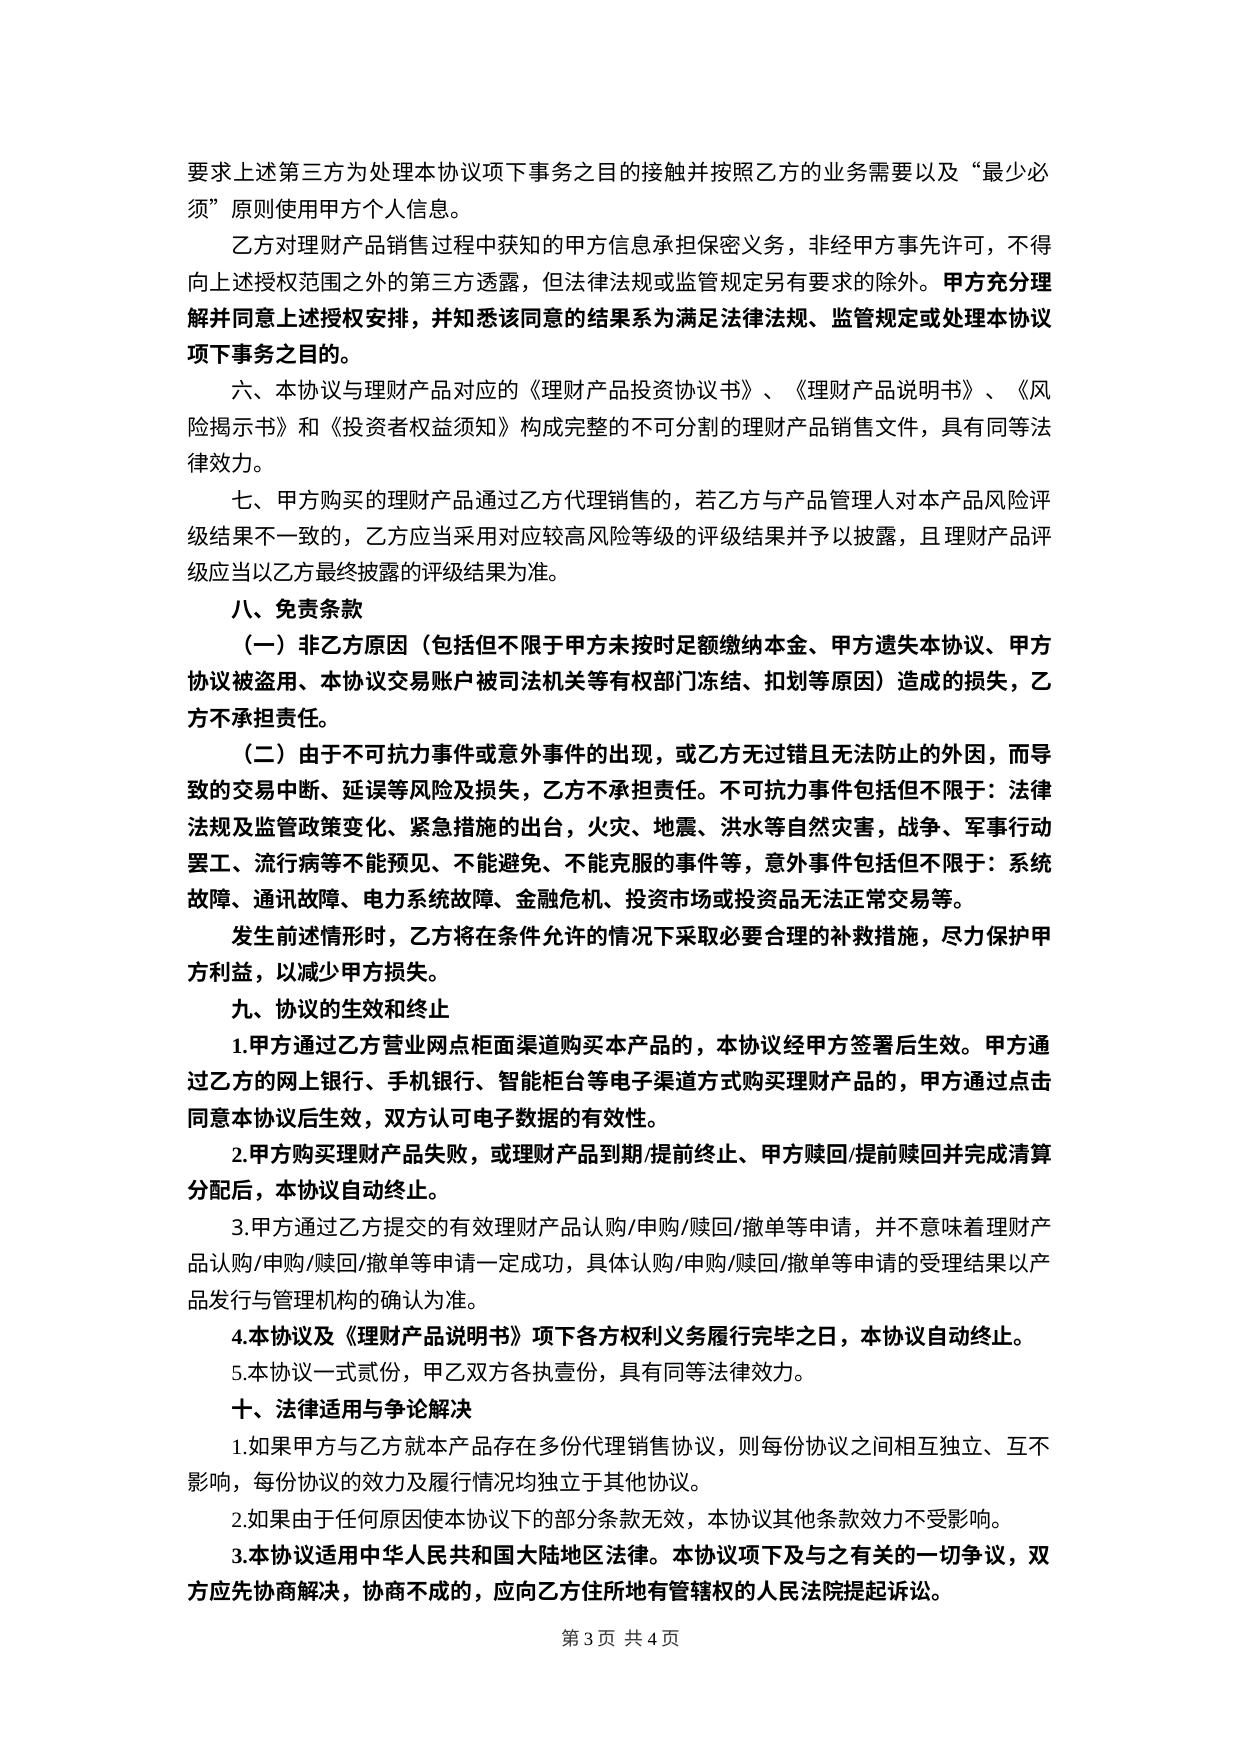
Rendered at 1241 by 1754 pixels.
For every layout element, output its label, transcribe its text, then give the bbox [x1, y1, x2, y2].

text 2.如果由于任何原因使本协议下的部分条款无效，本协议其他条款效力不受影响。 [187, 1502, 1053, 1533]
text 5.本协议一式贰份，甲乙双方各执壹份，具有同等法律效力。 [187, 1355, 1053, 1387]
text 4.本协议及《理财产品说明书》项下各方权利义务履行完毕之日，本协议自动终止。 [187, 1319, 1053, 1351]
text 1.如果甲方与乙方就本产品存在多份代理销售协议，则每份协议之间相互独立、互不影响，每份协议的效力及履行情况均独立于其他协议。 [187, 1429, 1053, 1497]
text 发生前述情形时，乙方将在条件允许的情况下采取必要合理的补救措施，尽力保护甲方利益，以减少甲方损失。 [187, 919, 1053, 987]
text 2.甲方购买理财产品失败，或理财产品到期/提前终止、甲方赎回/提前赎回并完成清算分配后，本协议自动终止。 [187, 1137, 1053, 1205]
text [187, 155, 1053, 223]
text 八、免责条款 [187, 592, 1053, 623]
text 3.甲方通过乙方提交的有效理财产品认购/申购/赎回/撤单等申请，并不意味着理财产品认购/申购/赎回/撤单等申请一定成功，具体认购/申购/赎回/撤单等申请的受理结果以产品发行与管理机构的确认为准。 [187, 1210, 1053, 1314]
text 1.甲方通过乙方营业网点柜面渠道购买本产品的，本协议经甲方签署后生效。甲方通过乙方的网上银行、手机银行、智能柜台等电子渠道方式购买理财产品的，甲方通过点击同意本协议后生效，双方认可电子数据的有效性。 [187, 1028, 1053, 1132]
text 乙方对理财产品销售过程中获知的甲方信息承担保密义务，非经甲方事先许可，不得向上述授权范围之外的第三方透露，但法律法规或监管规定另有要求的除外。甲方充分理解并同意上述授权安排，并知悉该同意的结果系为满足法律法规、监管规定或处理本协议项下事务之目的。 [187, 228, 1053, 369]
text 六、本协议与理财产品对应的《理财产品投资协议书》、《理财产品说明书》、《风险揭示书》和《投资者权益须知》构成完整的不可分割的理财产品销售文件，具有同等法律效力。 [187, 373, 1053, 478]
text 十、法律适用与争论解决 [187, 1392, 965, 1424]
text 3.本协议适用中华人民共和国大陆地区法律。本协议项下及与之有关的一切争议，双方应先协商解决，协商不成的，应向乙方住所地有管辖权的人民法院提起诉讼。 [187, 1538, 1053, 1606]
text 七、甲方购买的理财产品通过乙方代理销售的，若乙方与产品管理人对本产品风险评级结果不一致的，乙方应当采用对应较高风险等级的评级结果并予以披露，且理财产品评级应当以乙方最终披露的评级结果为准。 [187, 483, 1053, 587]
text 九、协议的生效和终止 [187, 992, 1053, 1023]
text （一）非乙方原因（包括但不限于甲方未按时足额缴纳本金、甲方遗失本协议、甲方协议被盗用、本协议交易账户被司法机关等有权部门冻结、扣划等原因）造成的损失，乙方不承担责任。 [187, 628, 1053, 732]
text （二）由于不可抗力事件或意外事件的出现，或乙方无过错且无法防止的外因，而导致的交易中断、延误等风险及损失，乙方不承担责任。不可抗力事件包括但不限于：法律法规及监管政策变化、紧急措施的出台，火灾、地震、洪水等自然灾害，战争、军事行动、罢工、流行病等不能预见、不能避免、不能克服的事件等，意外事件包括但不限于：系统故障、通讯故障、电力系统故障、金融危机、投资市场或投资品无法正常交易等。 [187, 737, 1053, 914]
